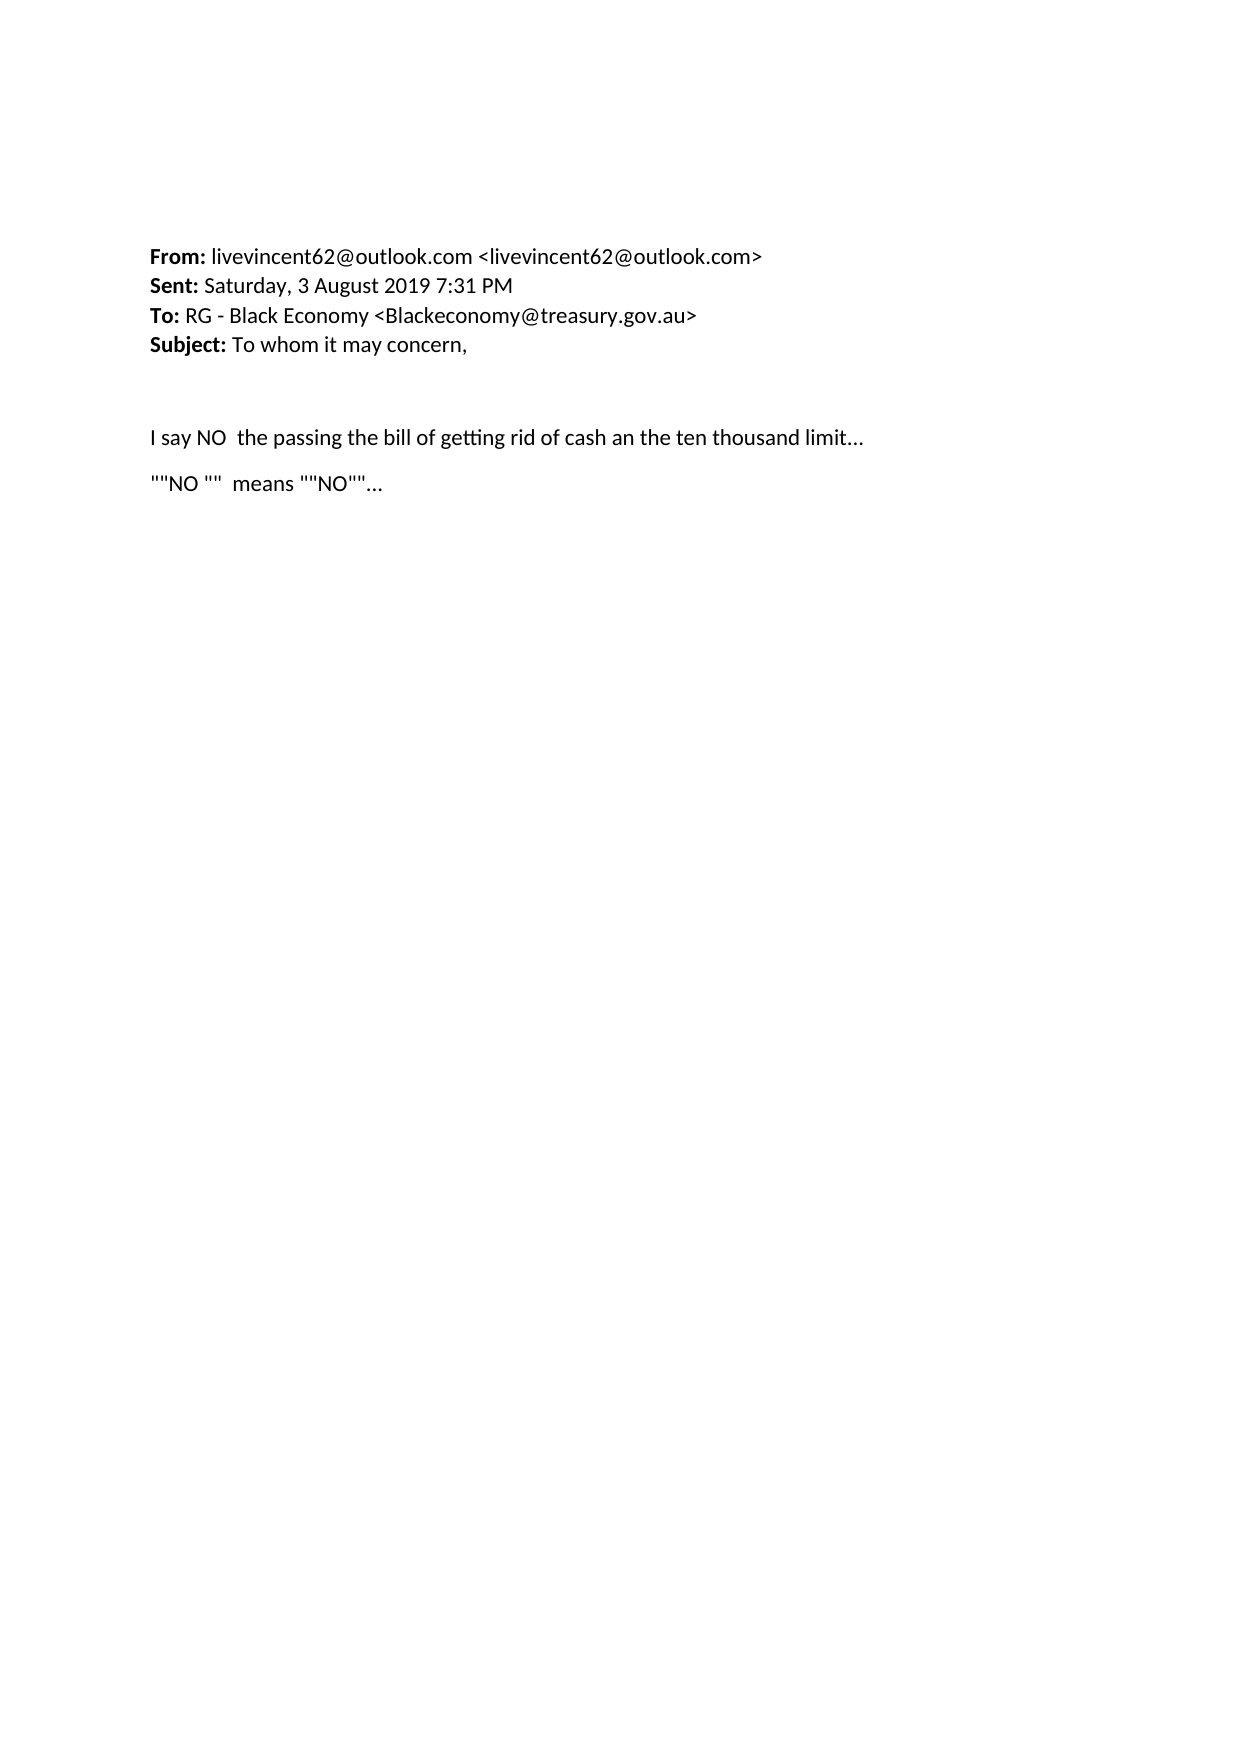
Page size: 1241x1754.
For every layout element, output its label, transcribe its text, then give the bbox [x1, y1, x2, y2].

text ""NO "" means ""NO""... [150, 469, 1090, 497]
text I say NO the passing the bill of getting rid of cash an the ten thousand limit... [150, 423, 1090, 451]
text From: livevincent62@outlook.com <livevincent62@outlook.com> Sent: Saturday, 3 August 2019 7:31 PM To: RG - Black Economy <Blackeconomy@treasury.gov.au> Subject: To whom it may concern, [150, 242, 1090, 358]
